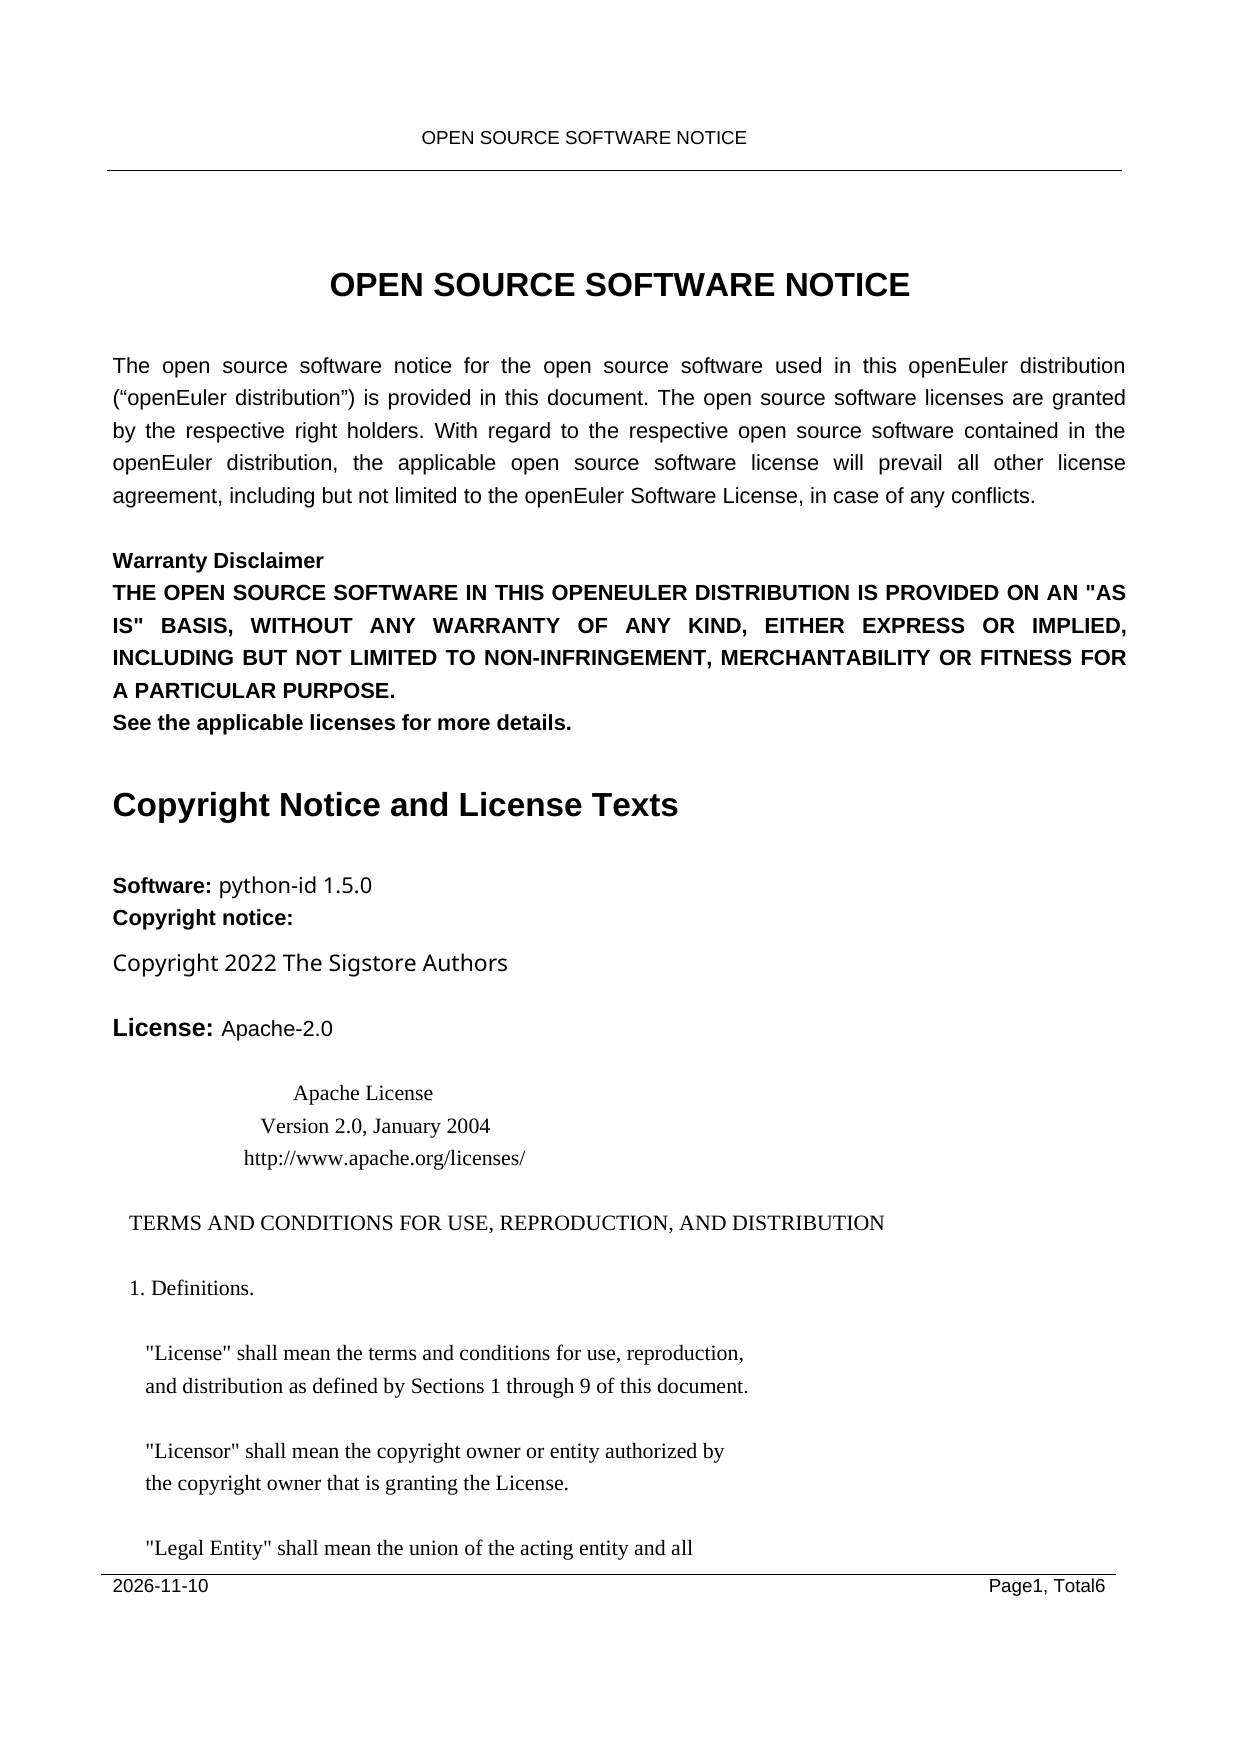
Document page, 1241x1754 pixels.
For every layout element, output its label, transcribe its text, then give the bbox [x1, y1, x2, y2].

text Copyright 2022 The Sigstore Authors [112, 947, 1128, 1012]
text The open source software notice for the open source software used in this openEuler distribution (“openEuler distribution”) is provided in this document. The open source software licenses are granted by the respective right holders. With regard to the respective open source software contained in the openEuler distribution, the applicable open source software license will prevail all other license agreement, including but not limited to the openEuler Software License, in case of any conflicts. [112, 349, 1128, 511]
title Software: python-id 1.5.0 [112, 869, 1128, 901]
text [112, 1044, 1128, 1564]
text OPEN SOURCE SOFTWARE NOTICE [112, 251, 1128, 316]
text THE OPEN SOURCE SOFTWARE IN THIS OPENEULER DISTRIBUTION IS PROVIDED ON AN "AS IS" BASIS, WITHOUT ANY WARRANTY OF ANY KIND, EITHER EXPRESS OR IMPLIED, INCLUDING BUT NOT LIMITED TO NON-INFRINGEMENT, MERCHANTABILITY OR FITNESS FOR A PARTICULAR PURPOSE. See the applicable licenses for more details. [112, 576, 1128, 739]
text Copyright Notice and License Texts [112, 771, 1128, 836]
text License: Apache-2.0 [112, 1012, 1128, 1044]
text Copyright notice: [112, 901, 1128, 934]
text Warranty Disclaimer [112, 544, 1128, 576]
